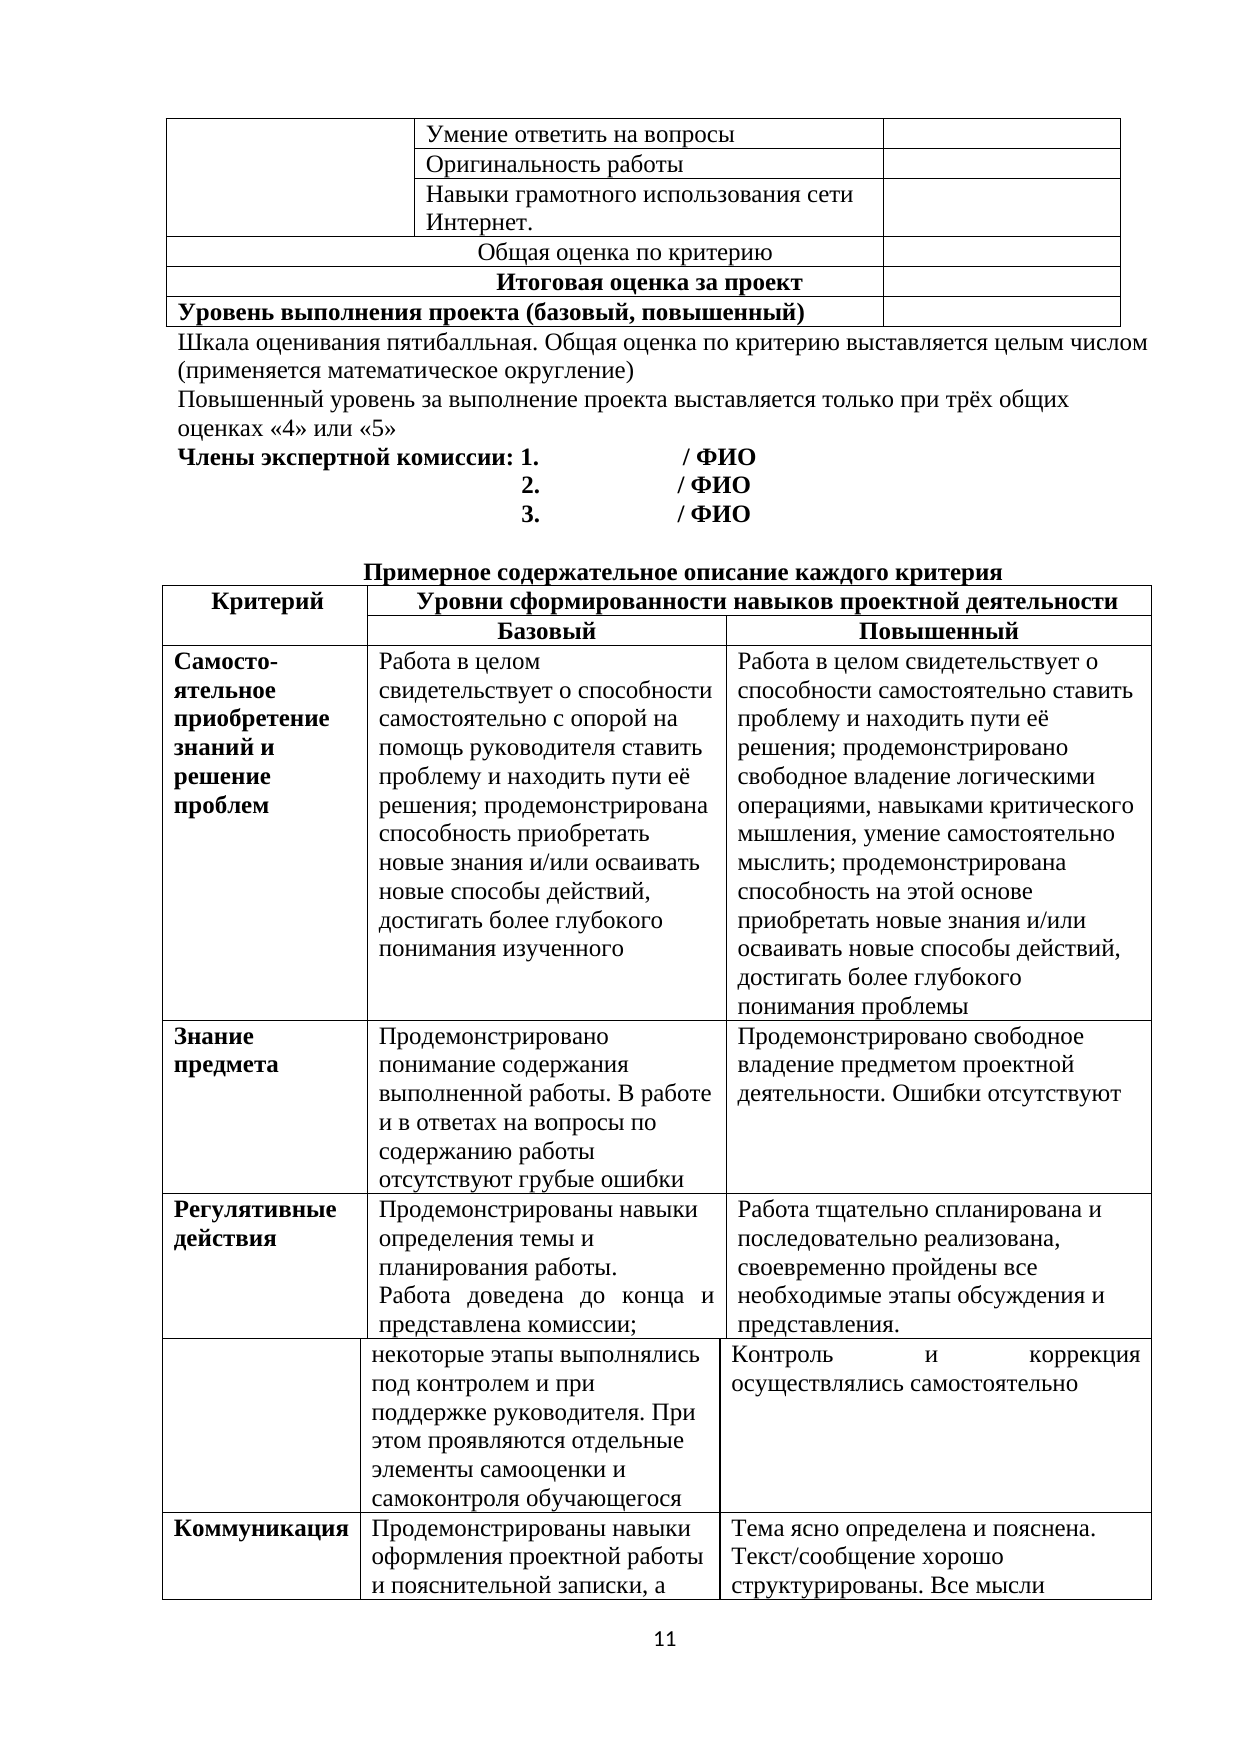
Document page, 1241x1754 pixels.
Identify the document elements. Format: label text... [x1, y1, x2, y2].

table_cell Итоговая оценка за проект [167, 267, 883, 296]
table_cell [163, 1339, 360, 1512]
table_cell Повышенный [727, 616, 1151, 645]
table_cell Регулятивные действия [163, 1194, 367, 1338]
table_cell Умение ответить на вопросы [415, 119, 883, 148]
table_cell Оригинальность работы [415, 149, 883, 178]
table_cell Общая оценка по критерию [167, 237, 883, 266]
table_cell Навыки грамотного использования сети Интернет. [415, 179, 883, 236]
table_cell Продемонстрированы навыки определения темы и планирования работы. Работа доведена до конца и представлена комиссии; [368, 1194, 726, 1338]
table_cell Уровень выполнения проекта (базовый, повышенный) [167, 297, 883, 326]
table_header Уровни сформированности навыков проектной деятельности [368, 586, 1151, 615]
table_header Критерий [163, 586, 367, 645]
table_cell Базовый [368, 616, 726, 645]
text Примерное содержательное описание каждого критерия [215, 557, 1152, 585]
text Члены экспертной комиссии: 1. / ФИО [177, 442, 1152, 470]
table_cell Работа в целом свидетельствует о способности самостоятельно с опорой на помощь руководителя ставить проблему и находить пути её решения; продемонстрирована способность приобретать новые знания и/или осваивать новые способы действий, достигать более глубокого понимания изученного [368, 646, 726, 1020]
text 3. / ФИО [177, 499, 1152, 528]
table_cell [361, 1513, 719, 1599]
table_cell Работа тщательно спланирована и последовательно реализована, своевременно пройдены все необходимые этапы обсуждения и представления. [727, 1194, 1151, 1338]
text 2. / ФИО [177, 470, 1152, 499]
table_cell [884, 237, 1120, 266]
table_cell Работа в целом свидетельствует о способности самостоятельно ставить проблему и находить пути её решения; продемонстрировано свободное владение логическими операциями, навыками критического мышления, умение самостоятельно мыслить; продемонстрирована способность на этой основе приобретать новые знания и/или осваивать новые способы действий, достигать более глубокого понимания проблемы [727, 646, 1151, 1020]
table_cell Самосто-ятельное приобретение знаний и решение проблем [163, 646, 367, 1020]
text Шкала оценивания пятибалльная. Общая оценка по критерию выставляется целым числом (применяется математическое округление) [177, 327, 1152, 384]
table_cell Контроль и коррекция осуществлялись самостоятельно [721, 1339, 1151, 1512]
table_cell [884, 297, 1120, 326]
table_cell Продемонстрировано свободное владение предметом проектной деятельности. Ошибки отсутствуют [727, 1021, 1151, 1193]
text Повышенный уровень за выполнение проекта выставляется только при трёх общих оценках «4» или «5» [177, 384, 1152, 442]
table_cell [884, 267, 1120, 296]
table_cell некоторые этапы выполнялись под контролем и при поддержке руководителя. При этом проявляются отдельные элементы самооценки и самоконтроля обучающегося [361, 1339, 719, 1512]
table_cell [884, 179, 1120, 236]
table_cell Продемонстрировано понимание содержания выполненной работы. В работе и в ответах на вопросы по содержанию работы отсутствуют грубые ошибки [368, 1021, 726, 1193]
table_cell [884, 119, 1120, 148]
table_cell [884, 149, 1120, 178]
table_cell Коммуникация [163, 1513, 360, 1599]
table_cell Знание предмета [163, 1021, 367, 1193]
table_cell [721, 1513, 1151, 1599]
